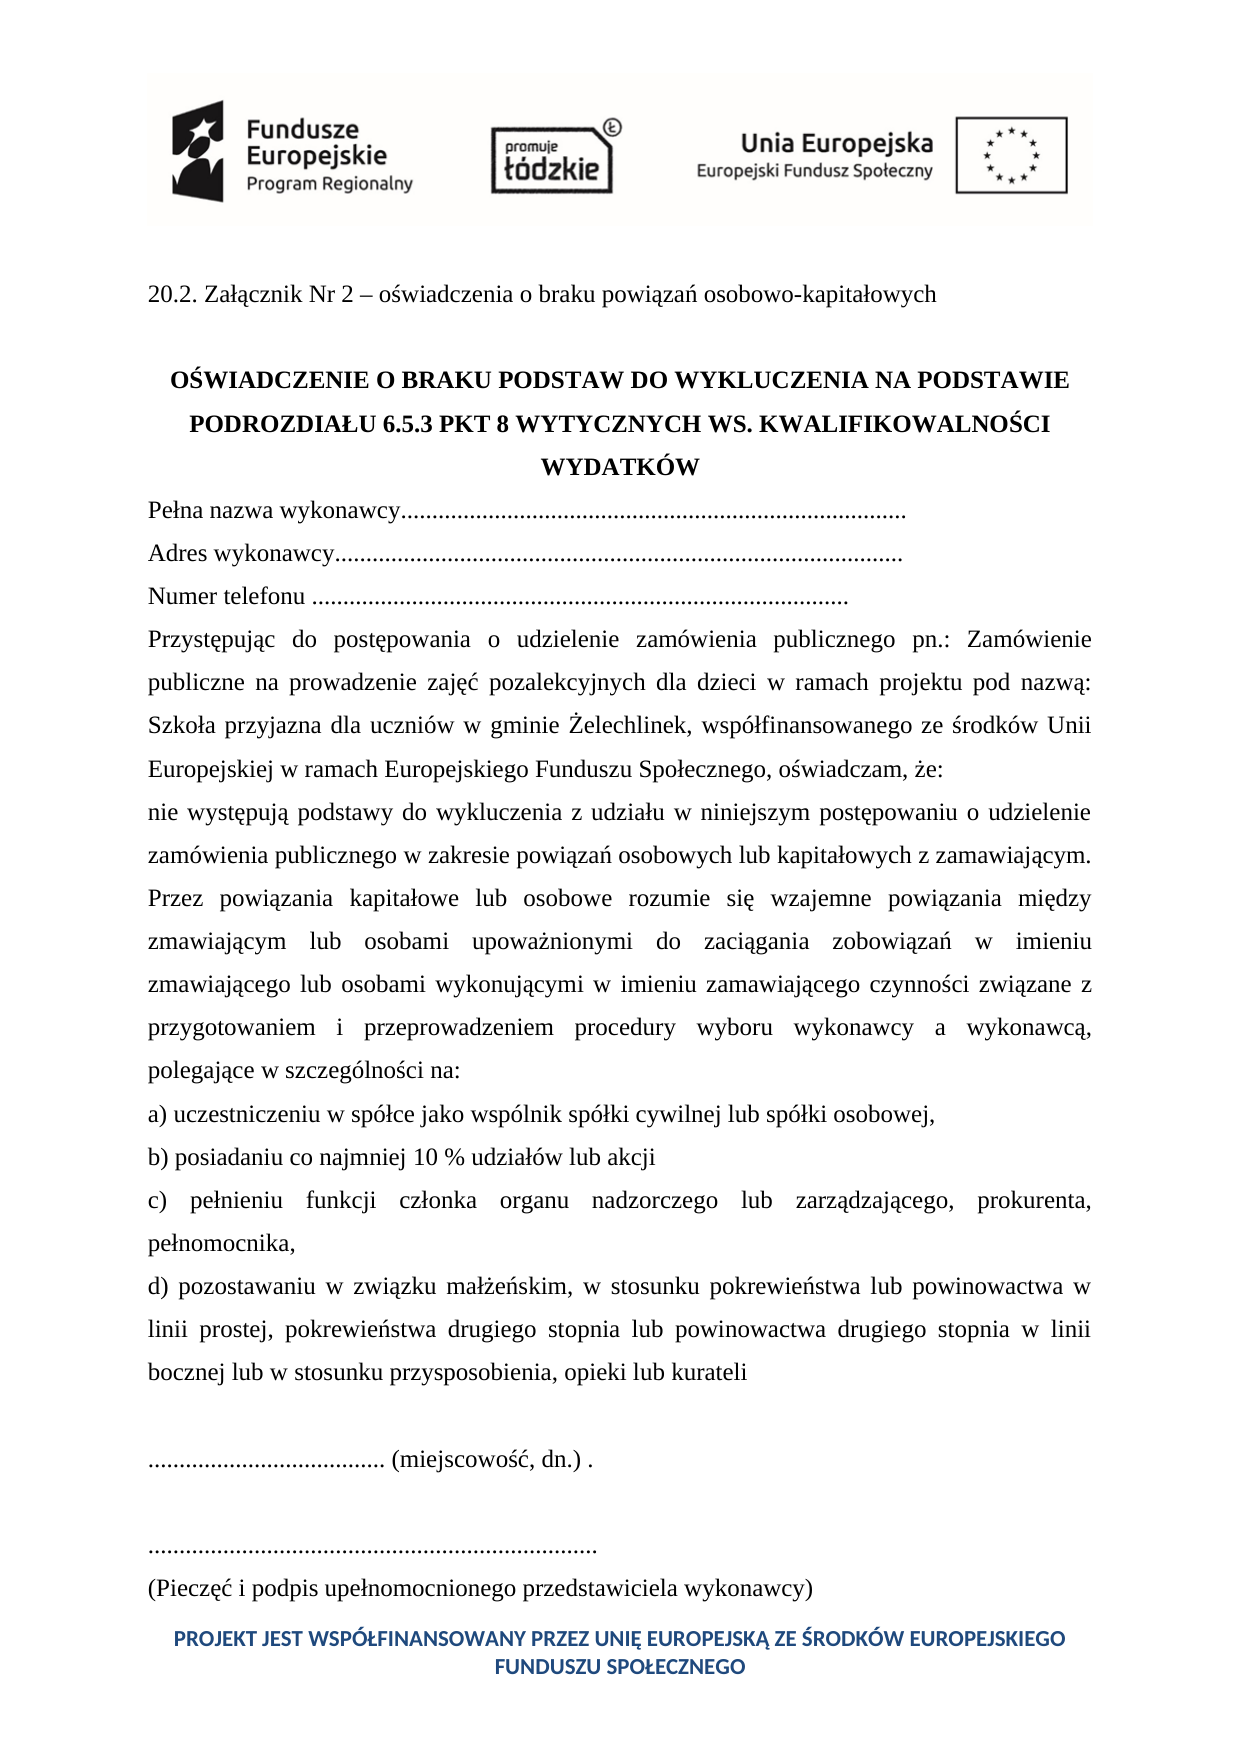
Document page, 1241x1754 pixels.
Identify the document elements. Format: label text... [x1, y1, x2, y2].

text (Pieczęć i podpis upełnomocnionego przedstawiciela wykonawcy) [148, 1573, 1093, 1602]
text Pełna nazwa wykonawcy................................................................................. [148, 495, 1093, 524]
text nie występują podstawy do wykluczenia z udziału w niniejszym postępowaniu o udzielenie zamówienia publicznego w zakresie powiązań osobowych lub kapitałowych z zamawiającym. Przez powiązania kapitałowe lub osobowe rozumie się wzajemne powiązania między zmawiającym lub osobami upoważnionymi do zaciągania zobowiązań w imieniu zmawiającego lub osobami wykonującymi w imieniu zamawiającego czynności związane z przygotowaniem i przeprowadzeniem procedury wyboru wykonawcy a wykonawcą, polegające w szczególności na: [148, 797, 1093, 1084]
text ...................................... (miejscowość, dn.) . [148, 1444, 1093, 1472]
picture [147, 73, 1093, 226]
text c) pełnieniu funkcji członka organu nadzorczego lub zarządzającego, prokurenta, pełnomocnika, [148, 1185, 1093, 1257]
text d) pozostawaniu w związku małżeńskim, w stosunku pokrewieństwa lub powinowactwa w linii prostej, pokrewieństwa drugiego stopnia lub powinowactwa drugiego stopnia w linii bocznej lub w stosunku przysposobienia, opieki lub kurateli [148, 1271, 1093, 1386]
text Numer telefonu ...................................................................................... [148, 581, 1093, 610]
text a) uczestniczeniu w spółce jako wspólnik spółki cywilnej lub spółki osobowej, [148, 1099, 1093, 1127]
text 20.2. Załącznik Nr 2 – oświadczenia o braku powiązań osobowo-kapitałowych [148, 279, 1093, 308]
text OŚWIADCZENIE O BRAKU PODSTAW DO WYKLUCZENIA NA PODSTAWIE PODROZDIAŁU 6.5.3 PKT 8 WYTYCZNYCH WS. KWALIFIKOWALNOŚCI WYDATKÓW [148, 366, 1093, 481]
text b) posiadaniu co najmniej 10 % udziałów lub akcji [148, 1142, 1093, 1171]
text Przystępując do postępowania o udzielenie zamówienia publicznego pn.: Zamówienie publiczne na prowadzenie zajęć pozalekcyjnych dla dzieci w ramach projektu pod nazwą: Szkoła przyjazna dla uczniów w gminie Żelechlinek, współfinansowanego ze środków Unii Europejskiej w ramach Europejskiego Funduszu Społecznego, oświadczam, że: [148, 624, 1093, 782]
text Adres wykonawcy........................................................................................... [148, 538, 1093, 567]
text ........................................................................ [148, 1530, 1093, 1559]
